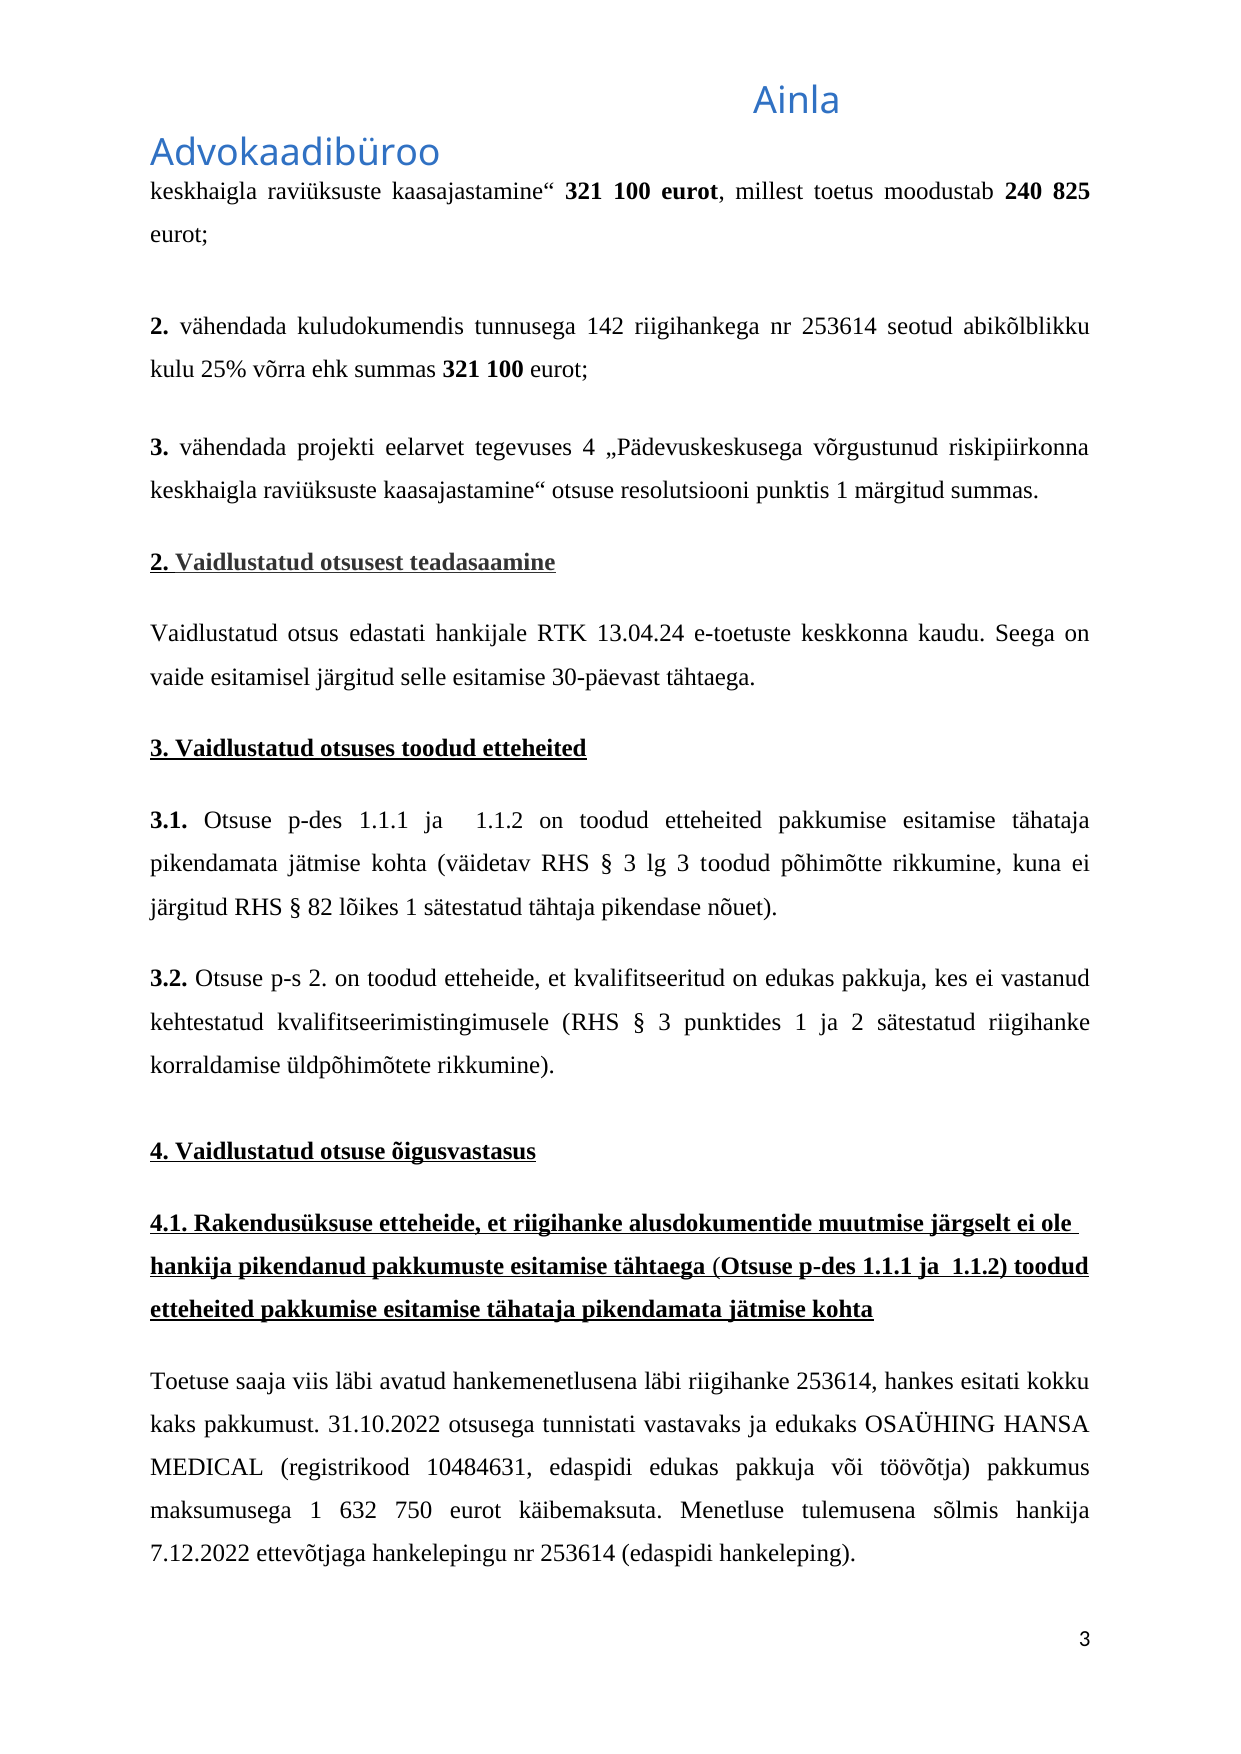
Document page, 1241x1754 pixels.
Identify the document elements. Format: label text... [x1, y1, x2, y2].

text Vaidlustatud otsus edastati hankijale RTK 13.04.24 e-toetuste keskkonna kaudu. Seega on vaide esitamisel järgitud selle esitamise 30-päevast tähtaega. [150, 618, 1090, 690]
text 3. Vaidlustatud otsuses toodud etteheited [150, 733, 1090, 762]
text 2. Vaidlustatud otsusest teadasaamine [150, 547, 1090, 575]
text 3.2. Otsuse p-s 2. on toodud etteheide, et kvalifitseeritud on edukas pakkuja, kes ei vastanud kehtestatud kvalifitseerimistingimusele (RHS § 3 punktides 1 ja 2 sätestatud riigihanke korraldamise üldpõhimõtete rikkumine). [150, 963, 1090, 1078]
text 3. vähendada projekti eelarvet tegevuses 4 „Pädevuskeskusega võrgustunud riskipiirkonna keskhaigla raviüksuste kaasajastamine“ otsuse resolutsiooni punktis 1 märgitud summas. [150, 432, 1090, 503]
text 4. Vaidlustatud otsuse õigusvastasus [150, 1136, 1090, 1165]
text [150, 176, 1090, 248]
text Toetuse saaja viis läbi avatud hankemenetlusena läbi riigihanke 253614, hankes esitati kokku kaks pakkumust. 31.10.2022 otsusega tunnistati vastavaks ja edukaks OSAÜHING HANSA MEDICAL (registrikood 10484631, edaspidi edukas pakkuja või töövõtja) pakkumus maksumusega 1 632 750 eurot käibemaksuta. Menetluse tulemusena sõlmis hankija 7.12.2022 ettevõtjaga hankelepingu nr 253614 (edaspidi hankeleping). [150, 1366, 1090, 1567]
text 3.1. Otsuse p-des 1.1.1 ja 1.1.2 on toodud etteheited pakkumise esitamise tähataja pikendamata jätmise kohta (väidetav RHS § 3 lg 3 toodud põhimõtte rikkumine, kuna ei järgitud RHS § 82 lõikes 1 sätestatud tähtaja pikendase nõuet). [150, 805, 1090, 920]
text 2. vähendada kuludokumendis tunnusega 142 riigihankega nr 253614 seotud abikõlblikku kulu 25% võrra ehk summas 321 100 eurot; [150, 311, 1090, 383]
text 4.1. Rakendusüksuse etteheide, et riigihanke alusdokumentide muutmise järgselt ei ole hankija pikendanud pakkumuste esitamise tähtaega (Otsuse p-des 1.1.1 ja 1.1.2) toodud etteheited pakkumise esitamise tähataja pikendamata jätmise kohta [150, 1208, 1090, 1323]
